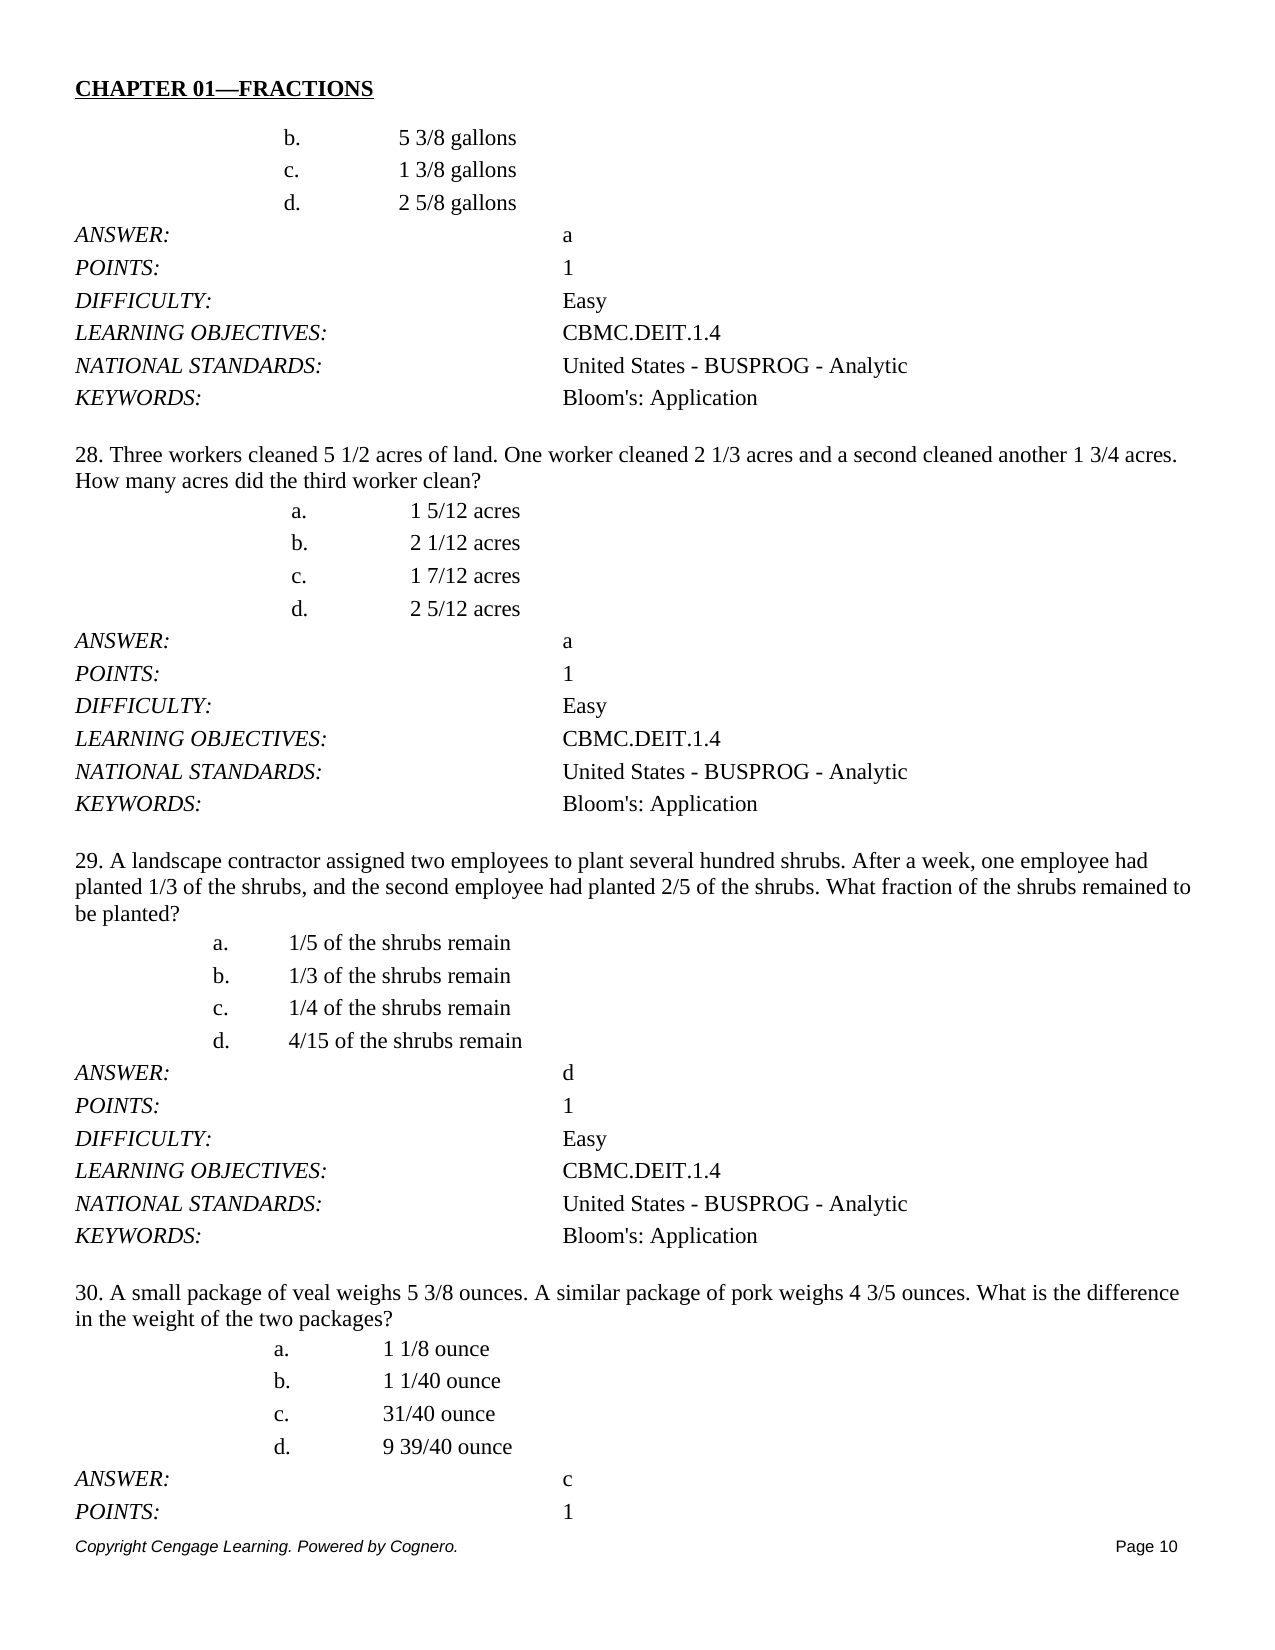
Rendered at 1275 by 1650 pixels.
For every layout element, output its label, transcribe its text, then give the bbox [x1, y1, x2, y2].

table_header 28. Three workers cleaned 5 1/2 acres of land. One worker cleaned 2 1/3 acres and a second cleaned another 1 3/4 acres. How many acres did the third worker clean? [75, 441, 1200, 820]
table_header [75, 121, 1200, 414]
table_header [75, 1279, 1200, 1527]
table_header 29. A landscape contractor assigned two employees to plant several hundred shrubs. After a week, one employee had planted 1/3 of the shrubs, and the second employee had planted 2/5 of the shrubs. What fraction of the shrubs remained to be planted? [75, 847, 1200, 1252]
